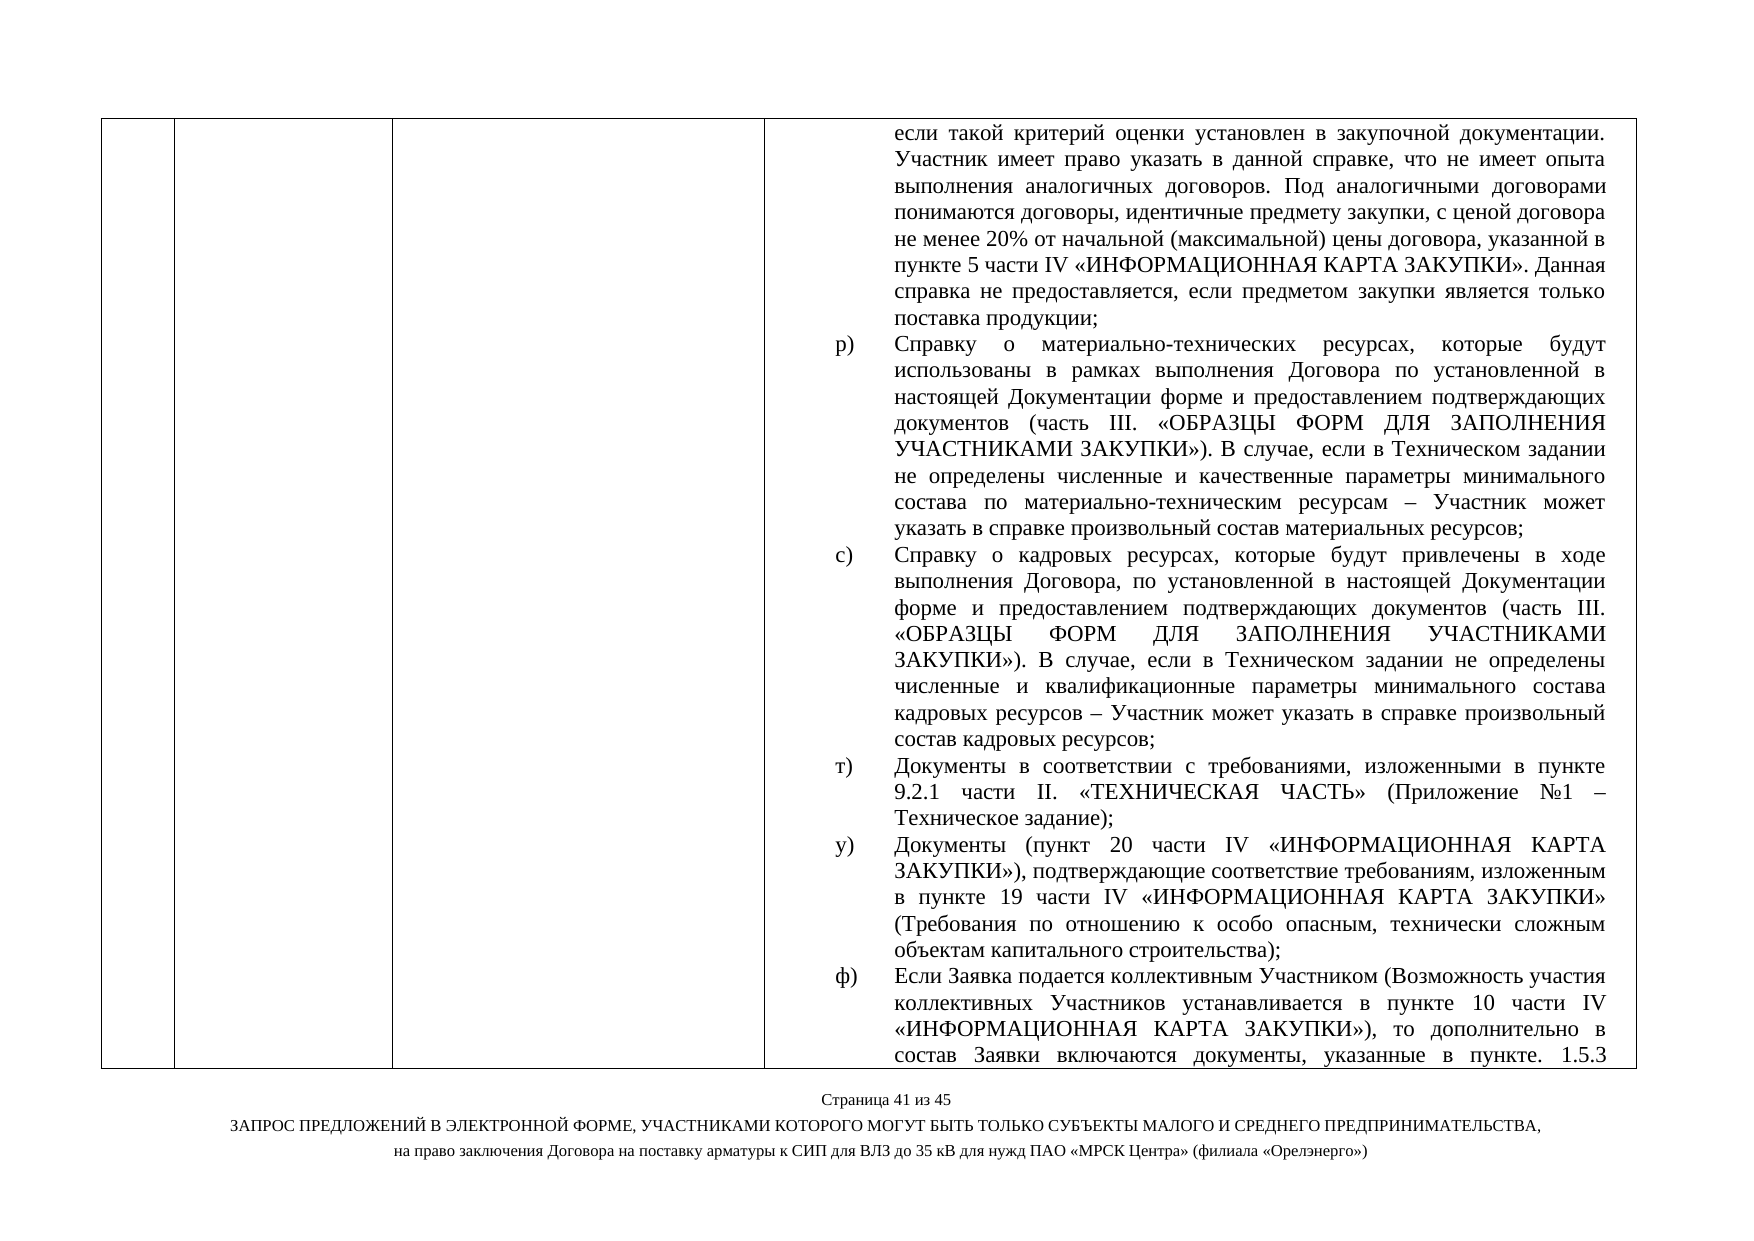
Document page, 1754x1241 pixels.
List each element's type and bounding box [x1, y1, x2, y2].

table_cell [393, 119, 764, 1068]
table_cell [102, 119, 174, 1068]
table_cell [765, 119, 1636, 1068]
table_cell [175, 119, 392, 1068]
